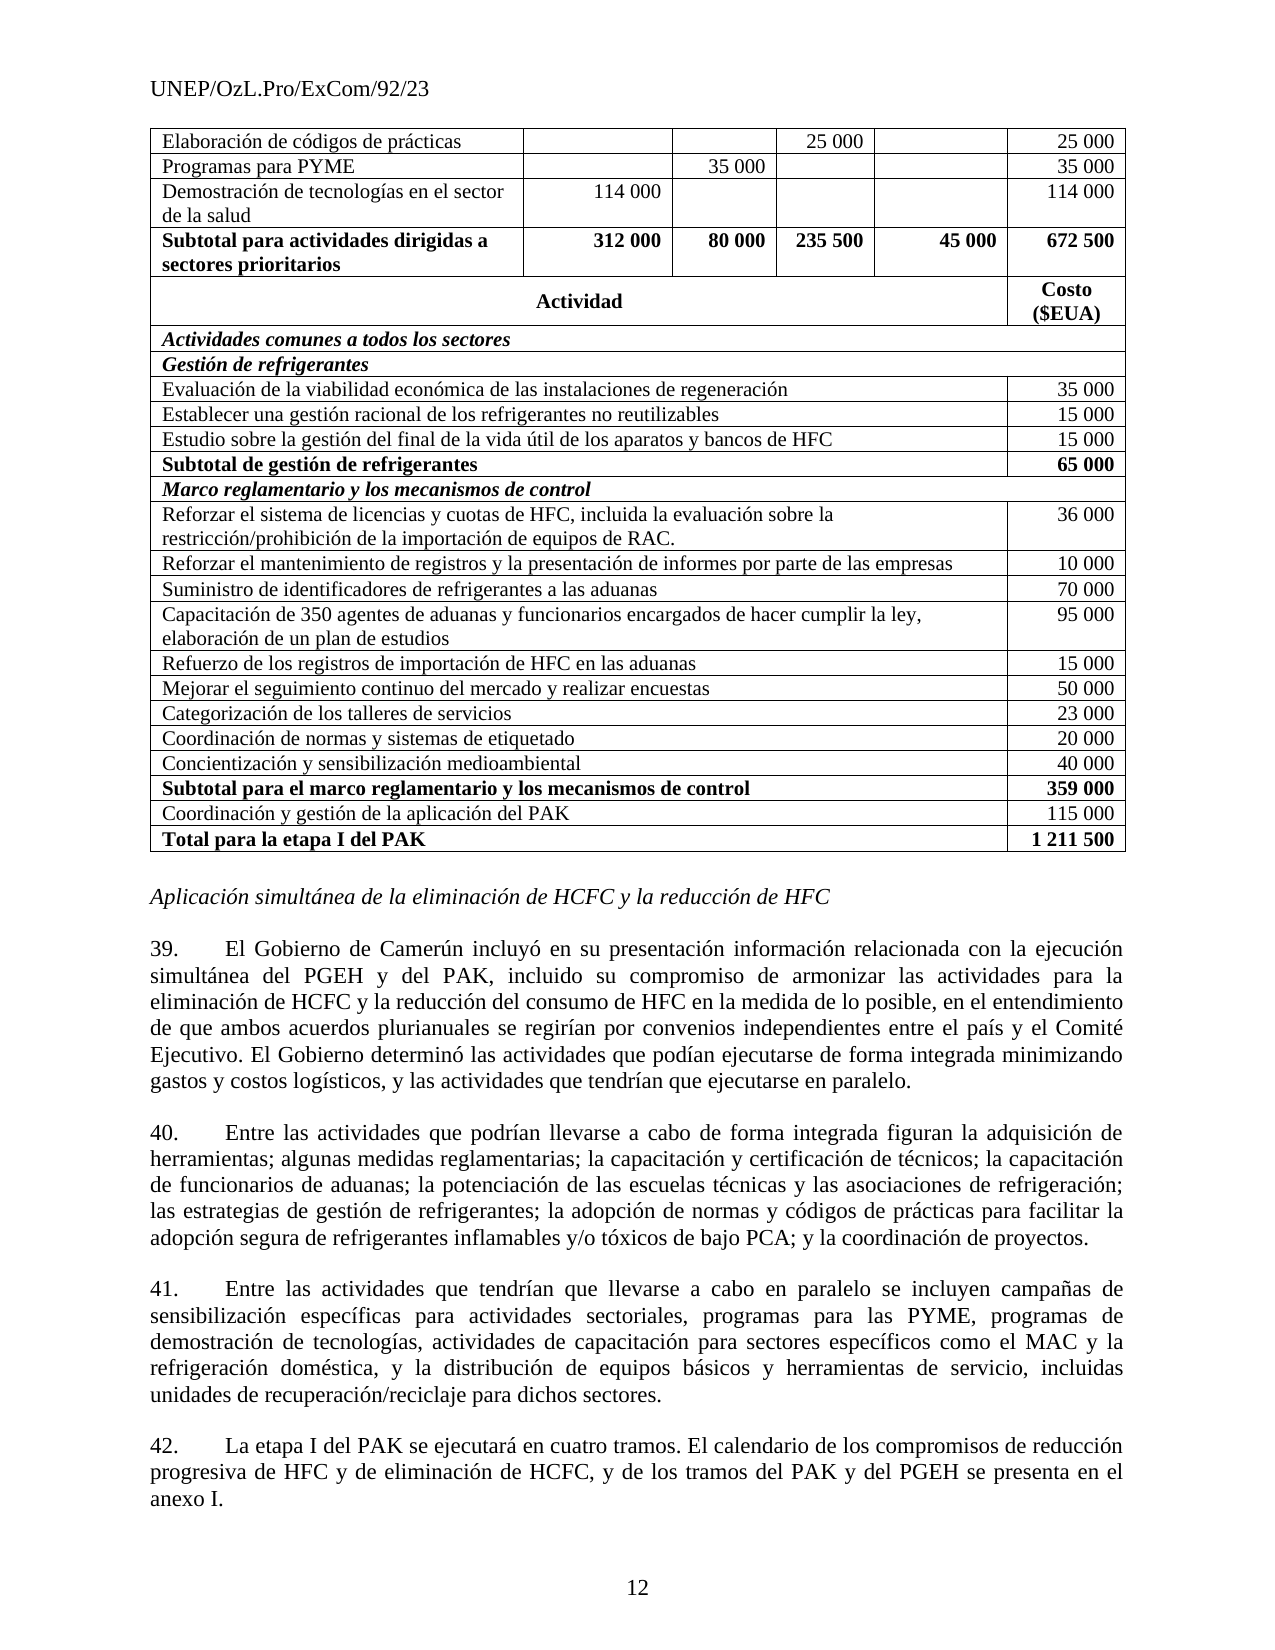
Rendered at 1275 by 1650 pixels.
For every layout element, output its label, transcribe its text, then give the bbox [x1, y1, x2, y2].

table_cell [777, 179, 874, 227]
table_cell Reforzar el mantenimiento de registros y la presentación de informes por parte de las empresas [151, 551, 1007, 575]
table_cell Refuerzo de los registros de importación de HFC en las aduanas [151, 651, 1007, 675]
table_cell 10 000 [1008, 551, 1125, 575]
table_cell Gestión de refrigerantes [151, 352, 1125, 376]
table_cell 36 000 [1008, 502, 1125, 550]
table_cell 35 000 [1008, 377, 1125, 401]
table_cell Coordinación y gestión de la aplicación del PAK [151, 801, 1007, 825]
table_cell 114 000 [1008, 179, 1125, 227]
table_cell [875, 179, 1007, 227]
table_cell Programas para PYME [151, 154, 523, 178]
table_cell Marco reglamentario y los mecanismos de control [151, 477, 1125, 501]
table_cell Subtotal de gestión de refrigerantes [151, 452, 1007, 476]
table_cell 15 000 [1008, 402, 1125, 426]
table_cell Elaboración de códigos de prácticas [151, 129, 523, 153]
table_cell 15 000 [1008, 427, 1125, 451]
table_cell [875, 129, 1007, 153]
table_cell 50 000 [1008, 676, 1125, 700]
table_cell 15 000 [1008, 651, 1125, 675]
table_cell Evaluación de la viabilidad económica de las instalaciones de regeneración [151, 377, 1007, 401]
table_cell Suministro de identificadores de refrigerantes a las aduanas [151, 576, 1007, 601]
table_cell Costo ($EUA) [1008, 277, 1125, 325]
text Aplicación simultánea de la eliminación de HCFC y la reducción de HFC [150, 883, 1125, 909]
table_cell [673, 129, 776, 153]
table_cell Actividades comunes a todos los sectores [151, 326, 1125, 351]
table_cell 25 000 [1008, 129, 1125, 153]
table_cell 235 500 [777, 228, 874, 276]
table_cell 80 000 [673, 228, 776, 276]
table_cell 45 000 [875, 228, 1007, 276]
table_cell 114 000 [524, 179, 672, 227]
table_cell Capacitación de 350 agentes de aduanas y funcionarios encargados de hacer cumplir la ley, elaboración de un plan de estudios [151, 602, 1007, 650]
table_cell 20 000 [1008, 726, 1125, 750]
subtitle El Gobierno de Camerún incluyó en su presentación información relacionada con la ejecución simultánea del PGEH y del PAK, incluido su compromiso de armonizar las actividades para la eliminación de HCFC y la reducción del consumo de HFC en la medida de lo posible, en el entendimiento de que ambos acuerdos plurianuales se regirían por convenios independientes entre el país y el Comité Ejecutivo. El Gobierno determinó las actividades que podían ejecutarse de forma integrada minimizando gastos y costos logísticos, y las actividades que tendrían que ejecutarse en paralelo. [150, 935, 1125, 1093]
table_cell 70 000 [1008, 576, 1125, 601]
table_cell 672 500 [1008, 228, 1125, 276]
table_cell Total para la etapa I del PAK [151, 826, 1007, 851]
table_cell 25 000 [777, 129, 874, 153]
table_cell 23 000 [1008, 701, 1125, 725]
table_cell Subtotal para actividades dirigidas a sectores prioritarios [151, 228, 523, 276]
table_cell [777, 154, 874, 178]
table_cell Coordinación de normas y sistemas de etiquetado [151, 726, 1007, 750]
table_cell 40 000 [1008, 751, 1125, 775]
table_cell [673, 179, 776, 227]
table_cell Categorización de los talleres de servicios [151, 701, 1007, 725]
table_cell [524, 129, 672, 153]
table_cell Mejorar el seguimiento continuo del mercado y realizar encuestas [151, 676, 1007, 700]
table_cell Reforzar el sistema de licencias y cuotas de HFC, incluida la evaluación sobre la restricción/prohibición de la importación de equipos de RAC. [151, 502, 1007, 550]
table_cell Estudio sobre la gestión del final de la vida útil de los aparatos y bancos de HFC [151, 427, 1007, 451]
subtitle La etapa I del PAK se ejecutará en cuatro tramos. El calendario de los compromisos de reducción progresiva de HFC y de eliminación de HCFC, y de los tramos del PAK y del PGEH se presenta en el anexo I. [150, 1432, 1125, 1511]
table_cell Demostración de tecnologías en el sector de la salud [151, 179, 523, 227]
subtitle Entre las actividades que tendrían que llevarse a cabo en paralelo se incluyen campañas de sensibilización específicas para actividades sectoriales, programas para las PYME, programas de demostración de tecnologías, actividades de capacitación para sectores específicos como el MAC y la refrigeración doméstica, y la distribución de equipos básicos y herramientas de servicio, incluidas unidades de recuperación/reciclaje para dichos sectores. [150, 1275, 1125, 1407]
table_cell Actividad [151, 277, 1007, 325]
table_cell Subtotal para el marco reglamentario y los mecanismos de control [151, 776, 1007, 800]
table_cell [875, 154, 1007, 178]
table_cell 359 000 [1008, 776, 1125, 800]
table_cell 65 000 [1008, 452, 1125, 476]
table_cell 1 211 500 [1008, 826, 1125, 851]
table_cell Concientización y sensibilización medioambiental [151, 751, 1007, 775]
table_cell [524, 154, 672, 178]
table_cell Establecer una gestión racional de los refrigerantes no reutilizables [151, 402, 1007, 426]
table_cell 95 000 [1008, 602, 1125, 650]
table_cell 35 000 [673, 154, 776, 178]
table_cell 115 000 [1008, 801, 1125, 825]
table_cell 35 000 [1008, 154, 1125, 178]
subtitle Entre las actividades que podrían llevarse a cabo de forma integrada figuran la adquisición de herramientas; algunas medidas reglamentarias; la capacitación y certificación de técnicos; la capacitación de funcionarios de aduanas; la potenciación de las escuelas técnicas y las asociaciones de refrigeración; las estrategias de gestión de refrigerantes; la adopción de normas y códigos de prácticas para facilitar la adopción segura de refrigerantes inflamables y/o tóxicos de bajo PCA; y la coordinación de proyectos. [150, 1118, 1125, 1250]
table_cell 312 000 [524, 228, 672, 276]
